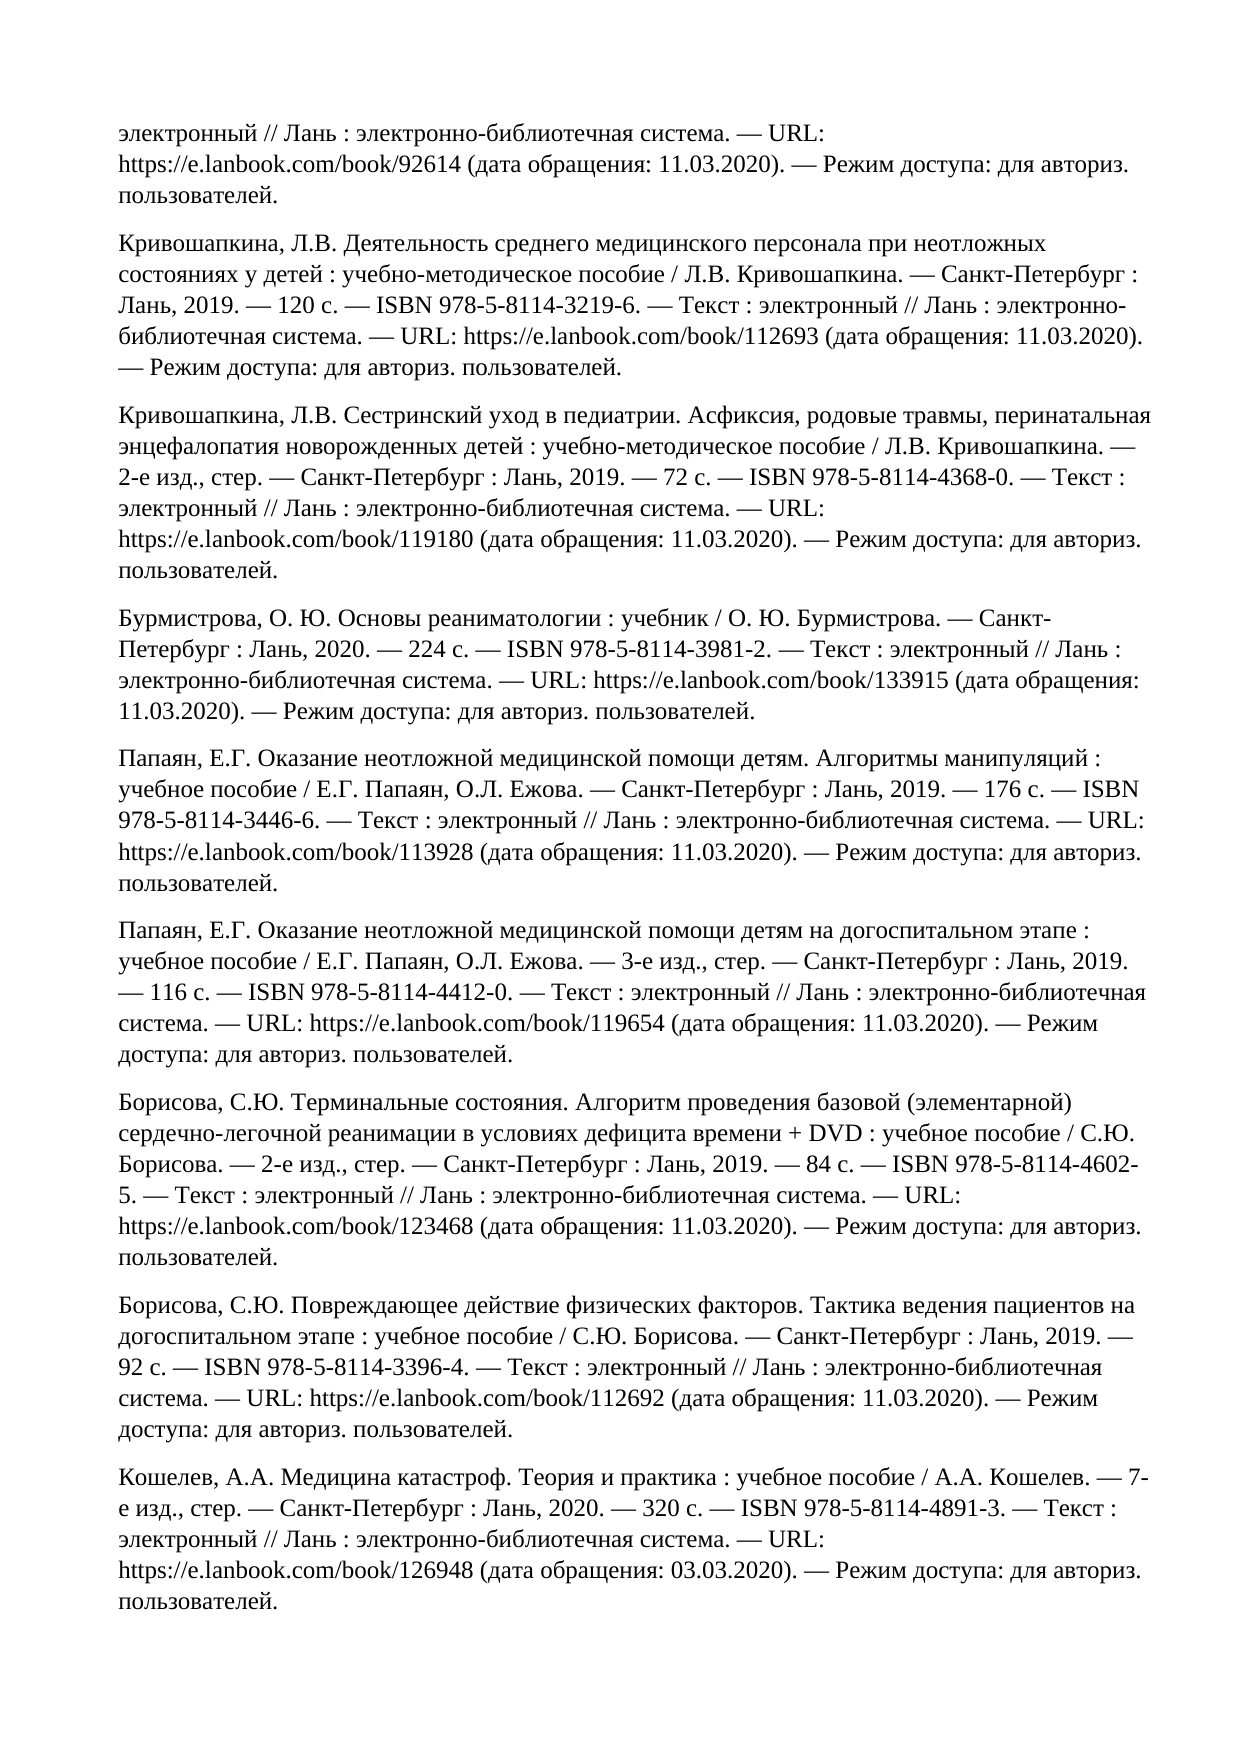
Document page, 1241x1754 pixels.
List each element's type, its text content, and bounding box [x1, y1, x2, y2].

text Борисова, С.Ю. Повреждающее действие физических факторов. Тактика ведения пациентов на догоспитальном этапе : учебное пособие / С.Ю. Борисова. — Санкт-Петербург : Лань, 2019. — 92 с. — ISBN 978-5-8114-3396-4. — Текст : электронный // Лань : электронно-библиотечная система. — URL: https://e.lanbook.com/book/112692 (дата обращения: 11.03.2020). — Режим доступа: для авториз. пользователей. [118, 1290, 1152, 1443]
text Папаян, Е.Г. Оказание неотложной медицинской помощи детям. Алгоритмы манипуляций : учебное пособие / Е.Г. Папаян, О.Л. Ежова. — Санкт-Петербург : Лань, 2019. — 176 с. — ISBN 978-5-8114-3446-6. — Текст : электронный // Лань : электронно-библиотечная система. — URL: https://e.lanbook.com/book/113928 (дата обращения: 11.03.2020). — Режим доступа: для авториз. пользователей. [118, 743, 1152, 896]
text Кривошапкина, Л.В. Сестринский уход в педиатрии. Асфиксия, родовые травмы, перинатальная энцефалопатия новорожденных детей : учебно-методическое пособие / Л.В. Кривошапкина. — 2-е изд., стер. — Санкт-Петербург : Лань, 2019. — 72 с. — ISBN 978-5-8114-4368-0. — Текст : электронный // Лань : электронно-библиотечная система. — URL: https://e.lanbook.com/book/119180 (дата обращения: 11.03.2020). — Режим доступа: для авториз. пользователей. [118, 400, 1152, 584]
text Кривошапкина, Л.В. Деятельность среднего медицинского персонала при неотложных состояниях у детей : учебно-методическое пособие / Л.В. Кривошапкина. — Санкт-Петербург : Лань, 2019. — 120 с. — ISBN 978-5-8114-3219-6. — Текст : электронный // Лань : электронно-библиотечная система. — URL: https://e.lanbook.com/book/112693 (дата обращения: 11.03.2020). — Режим доступа: для авториз. пользователей. [118, 228, 1152, 381]
text Кошелев, А.А. Медицина катастроф. Теория и практика : учебное пособие / А.А. Кошелев. — 7-е изд., стер. — Санкт-Петербург : Лань, 2020. — 320 с. — ISBN 978-5-8114-4891-3. — Текст : электронный // Лань : электронно-библиотечная система. — URL: https://e.lanbook.com/book/126948 (дата обращения: 03.03.2020). — Режим доступа: для авториз. пользователей. [118, 1462, 1152, 1615]
text Папаян, Е.Г. Оказание неотложной медицинской помощи детям на догоспитальном этапе : учебное пособие / Е.Г. Папаян, О.Л. Ежова. — 3-е изд., стер. — Санкт-Петербург : Лань, 2019. — 116 с. — ISBN 978-5-8114-4412-0. — Текст : электронный // Лань : электронно-библиотечная система. — URL: https://e.lanbook.com/book/119654 (дата обращения: 11.03.2020). — Режим доступа: для авториз. пользователей. [118, 915, 1152, 1068]
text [118, 118, 1152, 209]
text Бурмистрова, О. Ю. Основы реаниматологии : учебник / О. Ю. Бурмистрова. — Санкт-Петербург : Лань, 2020. — 224 с. — ISBN 978-5-8114-3981-2. — Текст : электронный // Лань : электронно-библиотечная система. — URL: https://e.lanbook.com/book/133915 (дата обращения: 11.03.2020). — Режим доступа: для авториз. пользователей. [118, 603, 1152, 724]
text Борисова, С.Ю. Терминальные состояния. Алгоритм проведения базовой (элементарной) сердечно-легочной реанимации в условиях дефицита времени + DVD : учебное пособие / С.Ю. Борисова. — 2-е изд., стер. — Санкт-Петербург : Лань, 2019. — 84 с. — ISBN 978-5-8114-4602-5. — Текст : электронный // Лань : электронно-библиотечная система. — URL: https://e.lanbook.com/book/123468 (дата обращения: 11.03.2020). — Режим доступа: для авториз. пользователей. [118, 1087, 1152, 1271]
